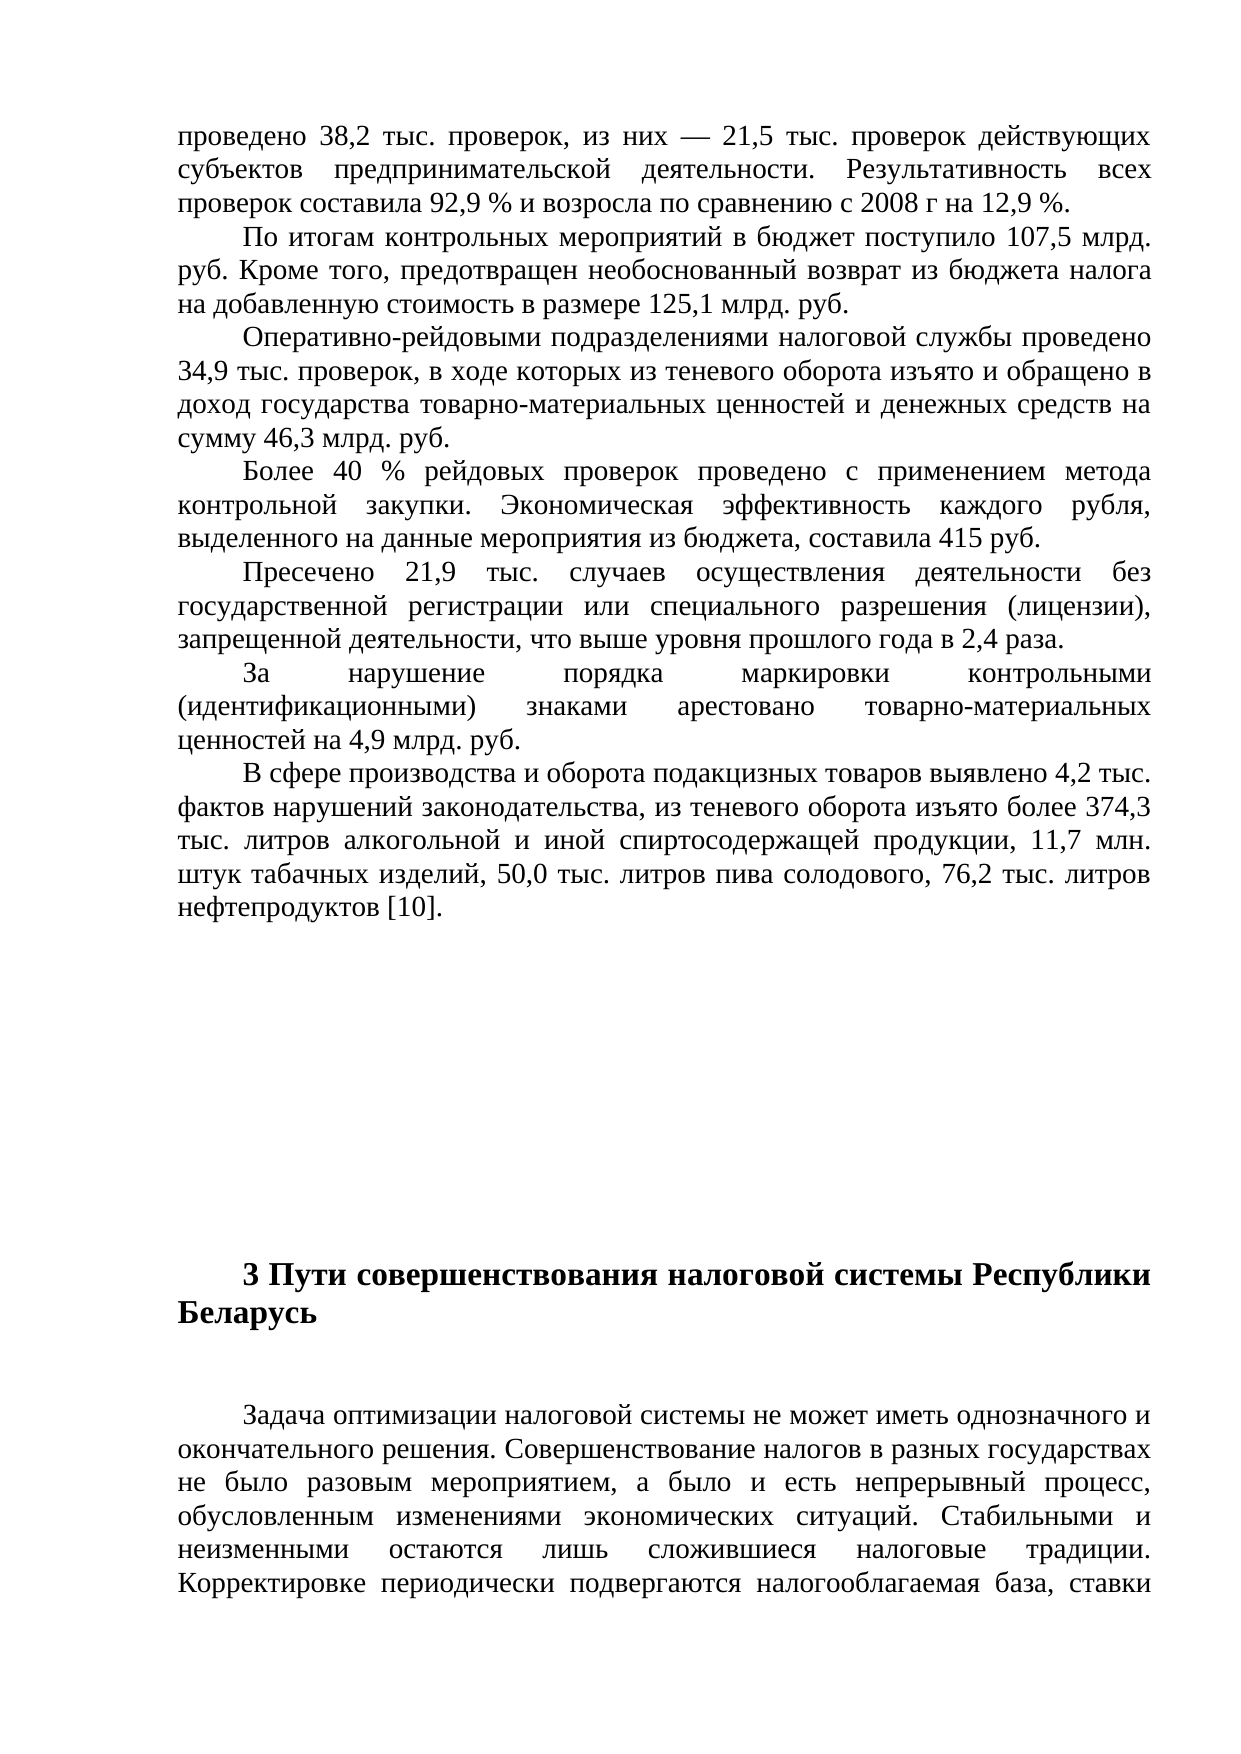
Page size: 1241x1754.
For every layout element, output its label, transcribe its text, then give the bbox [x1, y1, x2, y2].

text За нарушение порядка маркировки контрольными (идентификационными) знаками арестовано товарно-материальных ценностей на 4,9 млрд. руб. [177, 655, 1152, 755]
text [177, 1397, 1152, 1599]
text Пресечено 21,9 тыс. случаев осуществления деятельности без государственной регистрации или специального разрешения (лицензии), запрещенной деятельности, что выше уровня прошлого года в 2,4 раза. [177, 554, 1152, 655]
text Более 40 % рейдовых проверок проведено с применением метода контрольной закупки. Экономическая эффективность каждого рубля, выделенного на данные мероприятия из бюджета, составила 415 руб. [177, 453, 1152, 554]
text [177, 118, 1152, 219]
text В сфере производства и оборота подакцизных товаров выявлено 4,2 тыс. фактов нарушений законодательства, из теневого оборота изъято более 374,3 тыс. литров алкогольной и иной спиртосодержащей продукции, 11,7 млн. штук табачных изделий, 50,0 тыс. литров пива солодового, 76,2 тыс. литров нефтепродуктов [10]. [177, 755, 1152, 923]
text 3 Пути совершенствования налоговой системы Республики Беларусь [177, 1254, 1152, 1330]
text Оперативно-рейдовыми подразделениями налоговой службы проведено 34,9 тыс. проверок, в ходе которых из теневого оборота изъято и обращено в доход государства товарно-материальных ценностей и денежных средств на сумму 46,3 млрд. руб. [177, 319, 1152, 453]
text По итогам контрольных мероприятий в бюджет поступило 107,5 млрд. руб. Кроме того, предотвращен необоснованный возврат из бюджета налога на добавленную стоимость в размере 125,1 млрд. руб. [177, 219, 1152, 319]
